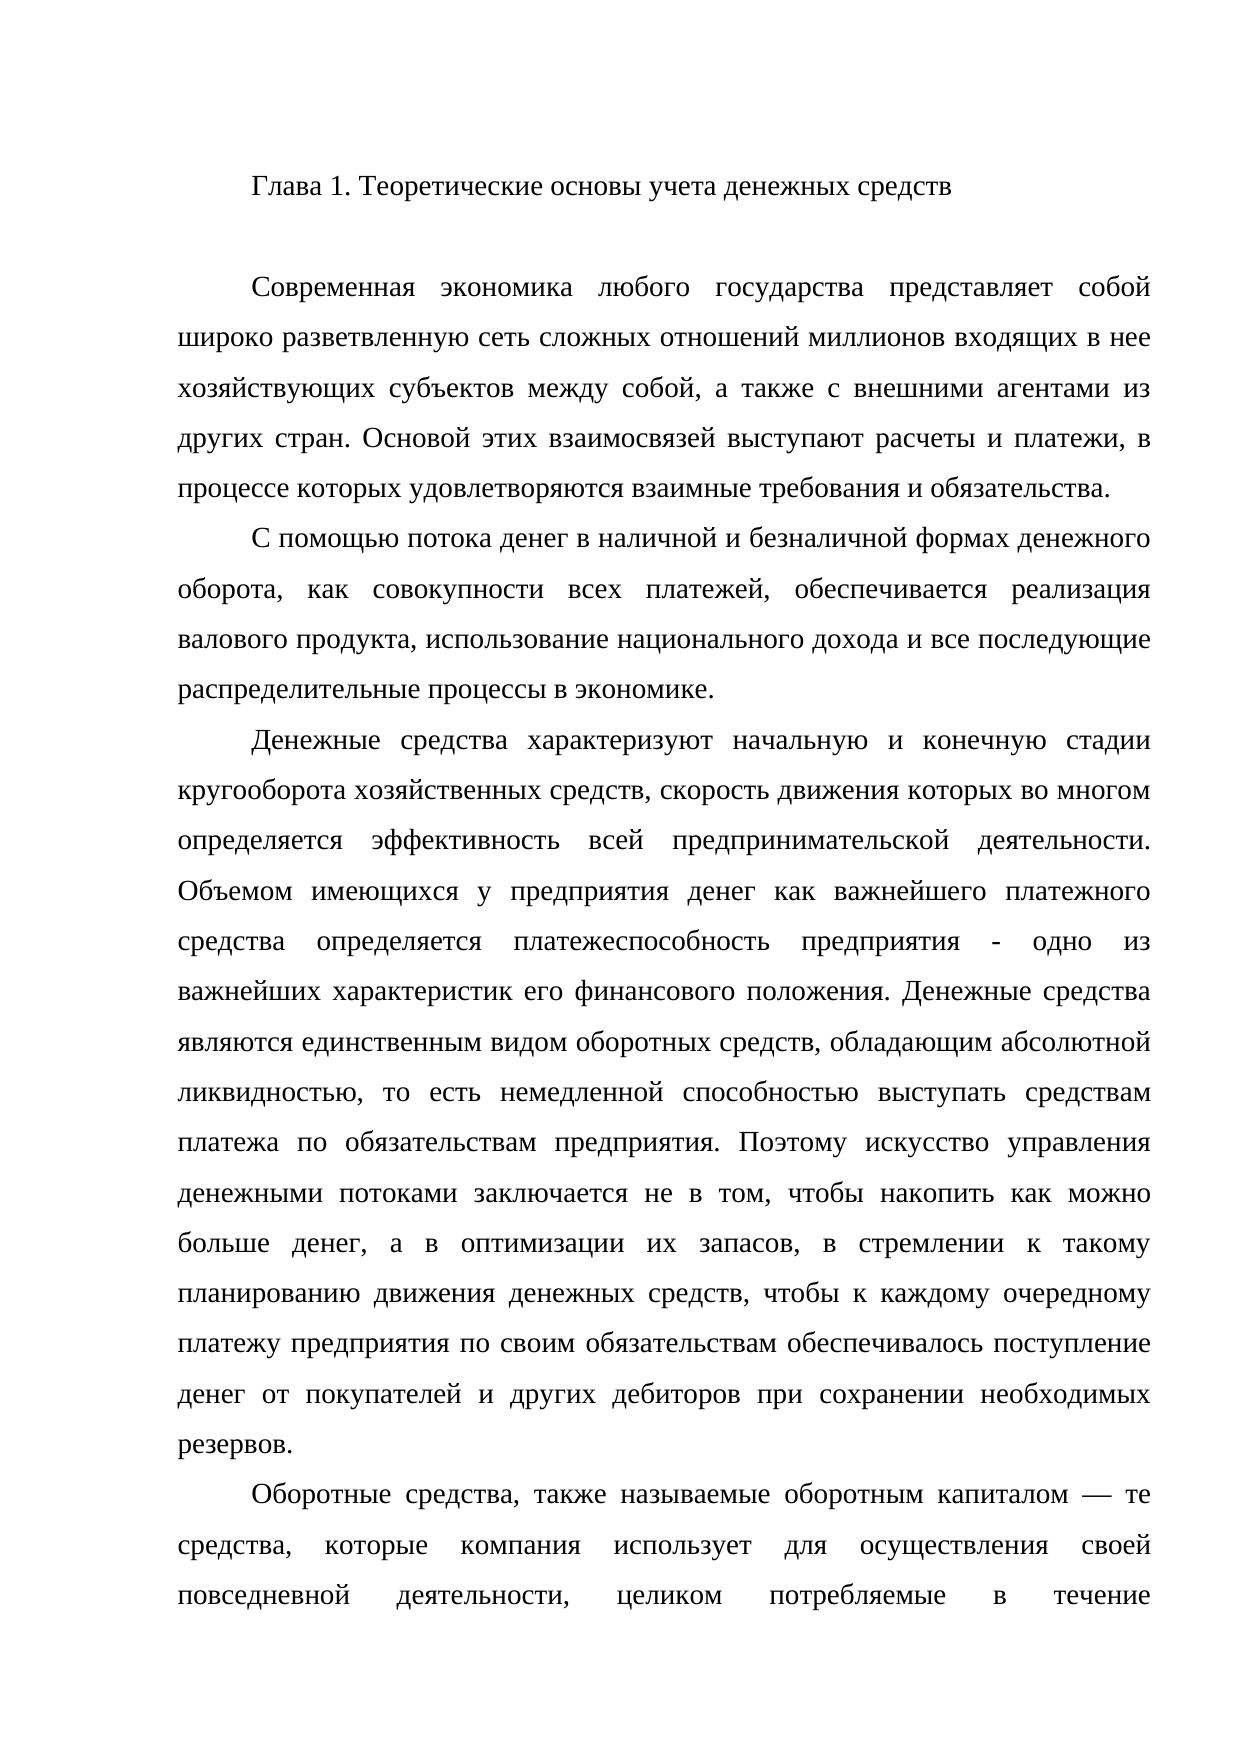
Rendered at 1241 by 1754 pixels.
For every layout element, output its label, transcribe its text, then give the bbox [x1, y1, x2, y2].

text Денежные средства характеризуют начальную и конечную стадии кругооборота хозяйственных средств, скорость движения которых во многом определяется эффективность всей предпринимательской деятельности. Объемом имеющихся у предприятия денег как важнейшего платежного средства определяется платежеспособность предприятия - одно из важнейших характеристик его финансового положения. Денежные средства являются единственным видом оборотных средств, обладающим абсолютной ликвидностью, то есть немедленной способностью выступать средствам платежа по обязательствам предприятия. Поэтому искусство управления денежными потоками заключается не в том, чтобы накопить как можно больше денег, а в оптимизации их запасов, в стремлении к такому планированию движения денежных средств, чтобы к каждому очередному платежу предприятия по своим обязательствам обеспечивалось поступление денег от покупателей и других дебиторов при сохранении необходимых резервов. [177, 722, 1152, 1460]
text Глава 1. Теоретические основы учета денежных средств [177, 168, 1152, 202]
text Современная экономика любого государства представляет собой широко разветвленную сеть сложных отношений миллионов входящих в нее хозяйствующих субъектов между собой, а также с внешними агентами из других стран. Основой этих взаимосвязей выступают расчеты и платежи, в процессе которых удовлетворяются взаимные требования и обязательства. [177, 269, 1152, 504]
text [177, 1477, 1152, 1611]
text С помощью потока денег в наличной и безналичной формах денежного оборота, как совокупности всех платежей, обеспечивается реализация валового продукта, использование национального дохода и все последующие распределительные процессы в экономике. [177, 521, 1152, 705]
